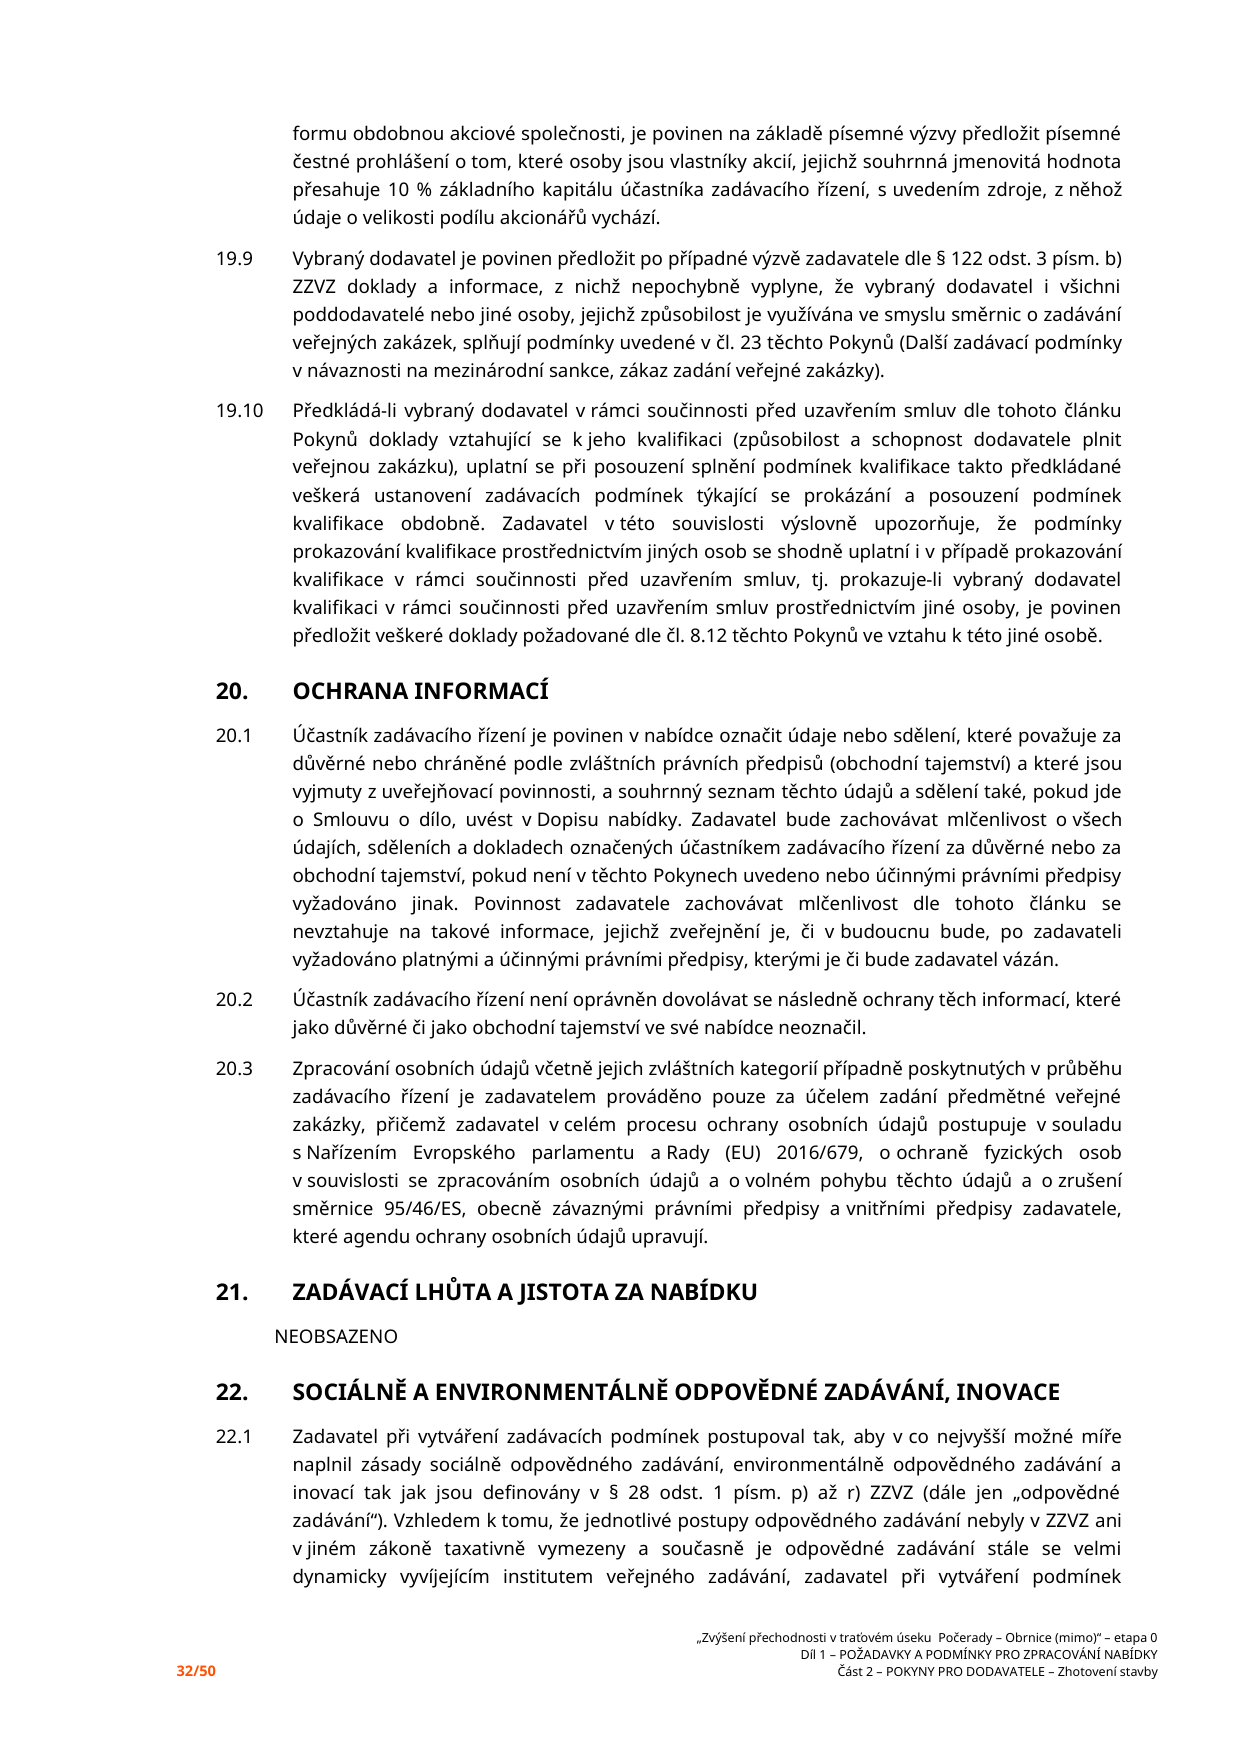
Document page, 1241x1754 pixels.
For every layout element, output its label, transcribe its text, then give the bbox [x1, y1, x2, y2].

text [216, 1423, 1122, 1589]
text Zpracování osobních údajů včetně jejich zvláštních kategorií případně poskytnutých v průběhu zadávacího řízení je zadavatelem prováděno pouze za účelem zadání předmětné veřejné zakázky, přičemž zadavatel v celém procesu ochrany osobních údajů postupuje v souladu s Nařízením Evropského parlamentu a Rady (EU) 2016/679, o ochraně fyzických osob v souvislosti se zpracováním osobních údajů a o volném pohybu těchto údajů a o zrušení směrnice 95/46/ES, obecně závaznými právními předpisy a vnitřními předpisy zadavatele, které agendu ochrany osobních údajů upravují. [216, 1055, 1122, 1249]
text OCHRANA INFORMACÍ [216, 675, 1122, 706]
text Vybraný dodavatel je povinen předložit po případné výzvě zadavatele dle § 122 odst. 3 písm. b) ZZVZ doklady a informace, z nichž nepochybně vyplyne, že vybraný dodavatel i všichni poddodavatelé nebo jiné osoby, jejichž způsobilost je využívána ve smyslu směrnic o zadávání veřejných zakázek, splňují podmínky uvedené v čl. 23 těchto Pokynů (Další zadávací podmínky v návaznosti na mezinárodní sankce, zákaz zadání veřejné zakázky). [216, 245, 1122, 383]
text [216, 121, 1122, 230]
text Účastník zadávacího řízení není oprávněn dovolávat se následně ochrany těch informací, které jako důvěrné či jako obchodní tajemství ve své nabídce neoznačil. [216, 987, 1122, 1040]
text ZADÁVACÍ LHŮTA A JISTOTA ZA NABÍDKU [216, 1276, 1122, 1307]
list NEOBSAZENO [216, 1323, 1122, 1349]
text Předkládá-li vybraný dodavatel v rámci součinnosti před uzavřením smluv dle tohoto článku Pokynů doklady vztahující se k jeho kvalifikaci (způsobilost a schopnost dodavatele plnit veřejnou zakázku), uplatní se při posouzení splnění podmínek kvalifikace takto předkládané veškerá ustanovení zadávacích podmínek týkající se prokázání a posouzení podmínek kvalifikace obdobně. Zadavatel v této souvislosti výslovně upozorňuje, že podmínky prokazování kvalifikace prostřednictvím jiných osob se shodně uplatní i v případě prokazování kvalifikace v rámci součinnosti před uzavřením smluv, tj. prokazuje-li vybraný dodavatel kvalifikaci v rámci součinnosti před uzavřením smluv prostřednictvím jiné osoby, je povinen předložit veškeré doklady požadované dle čl. 8.12 těchto Pokynů ve vztahu k této jiné osobě. [216, 398, 1122, 647]
text Účastník zadávacího řízení je povinen v nabídce označit údaje nebo sdělení, které považuje za důvěrné nebo chráněné podle zvláštních právních předpisů (obchodní tajemství) a které jsou vyjmuty z uveřejňovací povinnosti, a souhrnný seznam těchto údajů a sdělení také, pokud jde o Smlouvu o dílo, uvést v Dopisu nabídky. Zadavatel bude zachovávat mlčenlivost o všech údajích, sděleních a dokladech označených účastníkem zadávacího řízení za důvěrné nebo za obchodní tajemství, pokud není v těchto Pokynech uvedeno nebo účinnými právními předpisy vyžadováno jinak. Povinnost zadavatele zachovávat mlčenlivost dle tohoto článku se nevztahuje na takové informace, jejichž zveřejnění je, či v budoucnu bude, po zadavateli vyžadováno platnými a účinnými právními předpisy, kterými je či bude zadavatel vázán. [216, 722, 1122, 972]
text SOCIÁLNĚ A ENVIRONMENTÁLNĚ ODPOVĚDNÉ ZADÁVÁNÍ, INOVACE [216, 1376, 1122, 1407]
